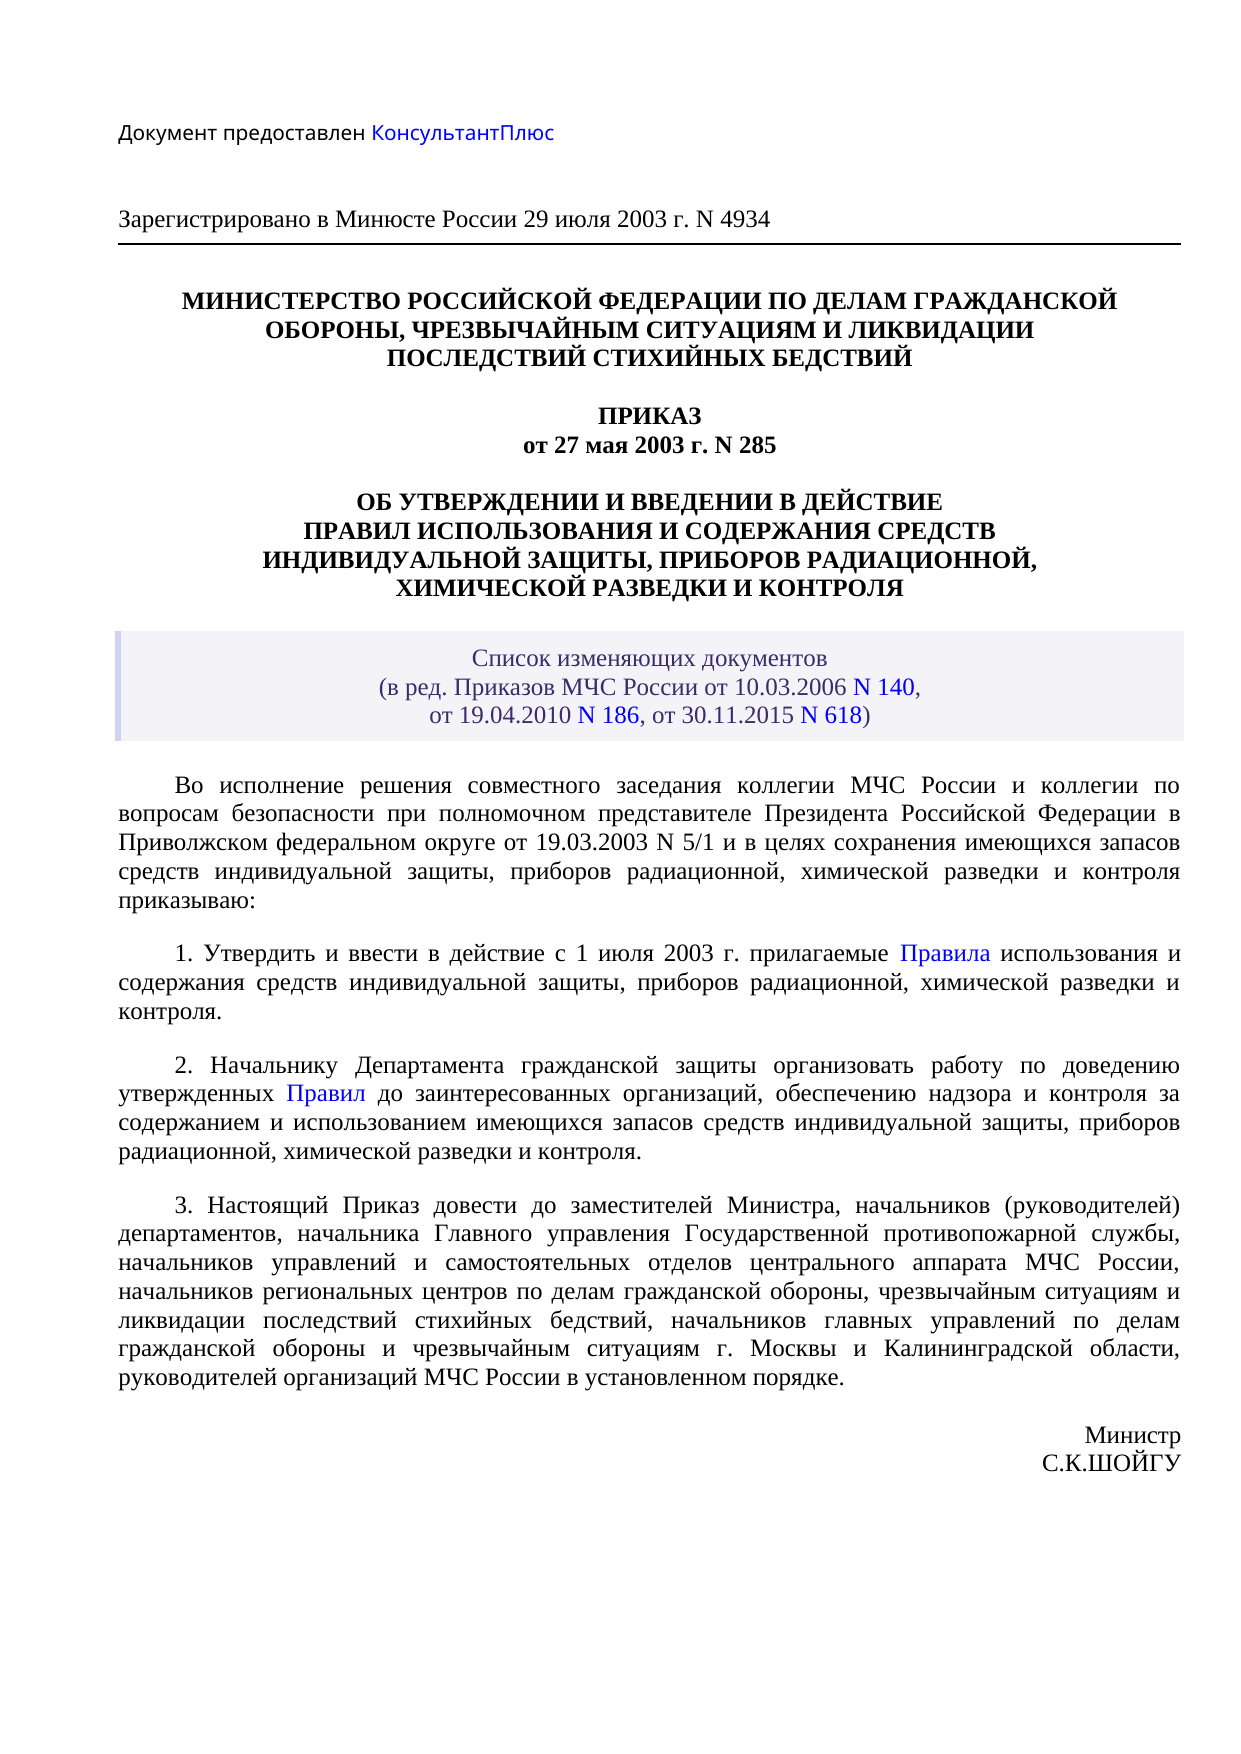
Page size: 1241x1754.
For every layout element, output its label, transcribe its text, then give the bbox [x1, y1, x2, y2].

title Документ предоставлен КонсультантПлюс [118, 118, 1181, 175]
text 3. Настоящий Приказ довести до заместителей Министра, начальников (руководителей) департаментов, начальника Главного управления Государственной противопожарной службы, начальников управлений и самостоятельных отделов центрального аппарата МЧС России, начальников региональных центров по делам гражданской обороны, чрезвычайным ситуациям и ликвидации последствий стихийных бедствий, начальников главных управлений по делам гражданской обороны и чрезвычайным ситуациям г. Москвы и Калининградской области, руководителей организаций МЧС России в установленном порядке. [118, 1190, 1181, 1391]
text Министр [118, 1420, 1181, 1448]
title МИНИСТЕРСТВО РОССИЙСКОЙ ФЕДЕРАЦИИ ПО ДЕЛАМ ГРАЖДАНСКОЙ [118, 286, 1181, 315]
title ХИМИЧЕСКОЙ РАЗВЕДКИ И КОНТРОЛЯ [118, 573, 1181, 602]
title ПОСЛЕДСТВИЙ СТИХИЙНЫХ БЕДСТВИЙ [118, 343, 1181, 372]
title от 27 мая 2003 г. N 285 [118, 430, 1181, 458]
table_header Список изменяющих документов (в ред. Приказов МЧС России от 10.03.2006 N 140, от 19.04.2010 N 186, от 30.11.2015 N 618) [121, 631, 1178, 741]
title ПРАВИЛ ИСПОЛЬЗОВАНИЯ И СОДЕРЖАНИЯ СРЕДСТВ [118, 516, 1181, 545]
title ИНДИВИДУАЛЬНОЙ ЗАЩИТЫ, ПРИБОРОВ РАДИАЦИОННОЙ, [118, 545, 1181, 573]
text Во исполнение решения совместного заседания коллегии МЧС России и коллегии по вопросам безопасности при полномочном представителе Президента Российской Федерации в Приволжском федеральном округе от 19.03.2003 N 5/1 и в целях сохранения имеющихся запасов средств индивидуальной защиты, приборов радиационной, химической разведки и контроля приказываю: [118, 770, 1181, 913]
text 2. Начальнику Департамента гражданской защиты организовать работу по доведению утвержденных Правил до заинтересованных организаций, обеспечению надзора и контроля за содержанием и использованием имеющихся запасов средств индивидуальной защиты, приборов радиационной, химической разведки и контроля. [118, 1050, 1181, 1165]
title ОБОРОНЫ, ЧРЕЗВЫЧАЙНЫМ СИТУАЦИЯМ И ЛИКВИДАЦИИ [118, 315, 1181, 343]
text 1. Утвердить и ввести в действие с 1 июля 2003 г. прилагаемые Правила использования и содержания средств индивидуальной защиты, приборов радиационной, химической разведки и контроля. [118, 938, 1181, 1025]
title ОБ УТВЕРЖДЕНИИ И ВВЕДЕНИИ В ДЕЙСТВИЕ [118, 487, 1181, 516]
text С.К.ШОЙГУ [118, 1448, 1181, 1477]
title ПРИКАЗ [118, 401, 1181, 430]
text Зарегистрировано в Минюсте России 29 июля 2003 г. N 4934 [118, 204, 1181, 232]
